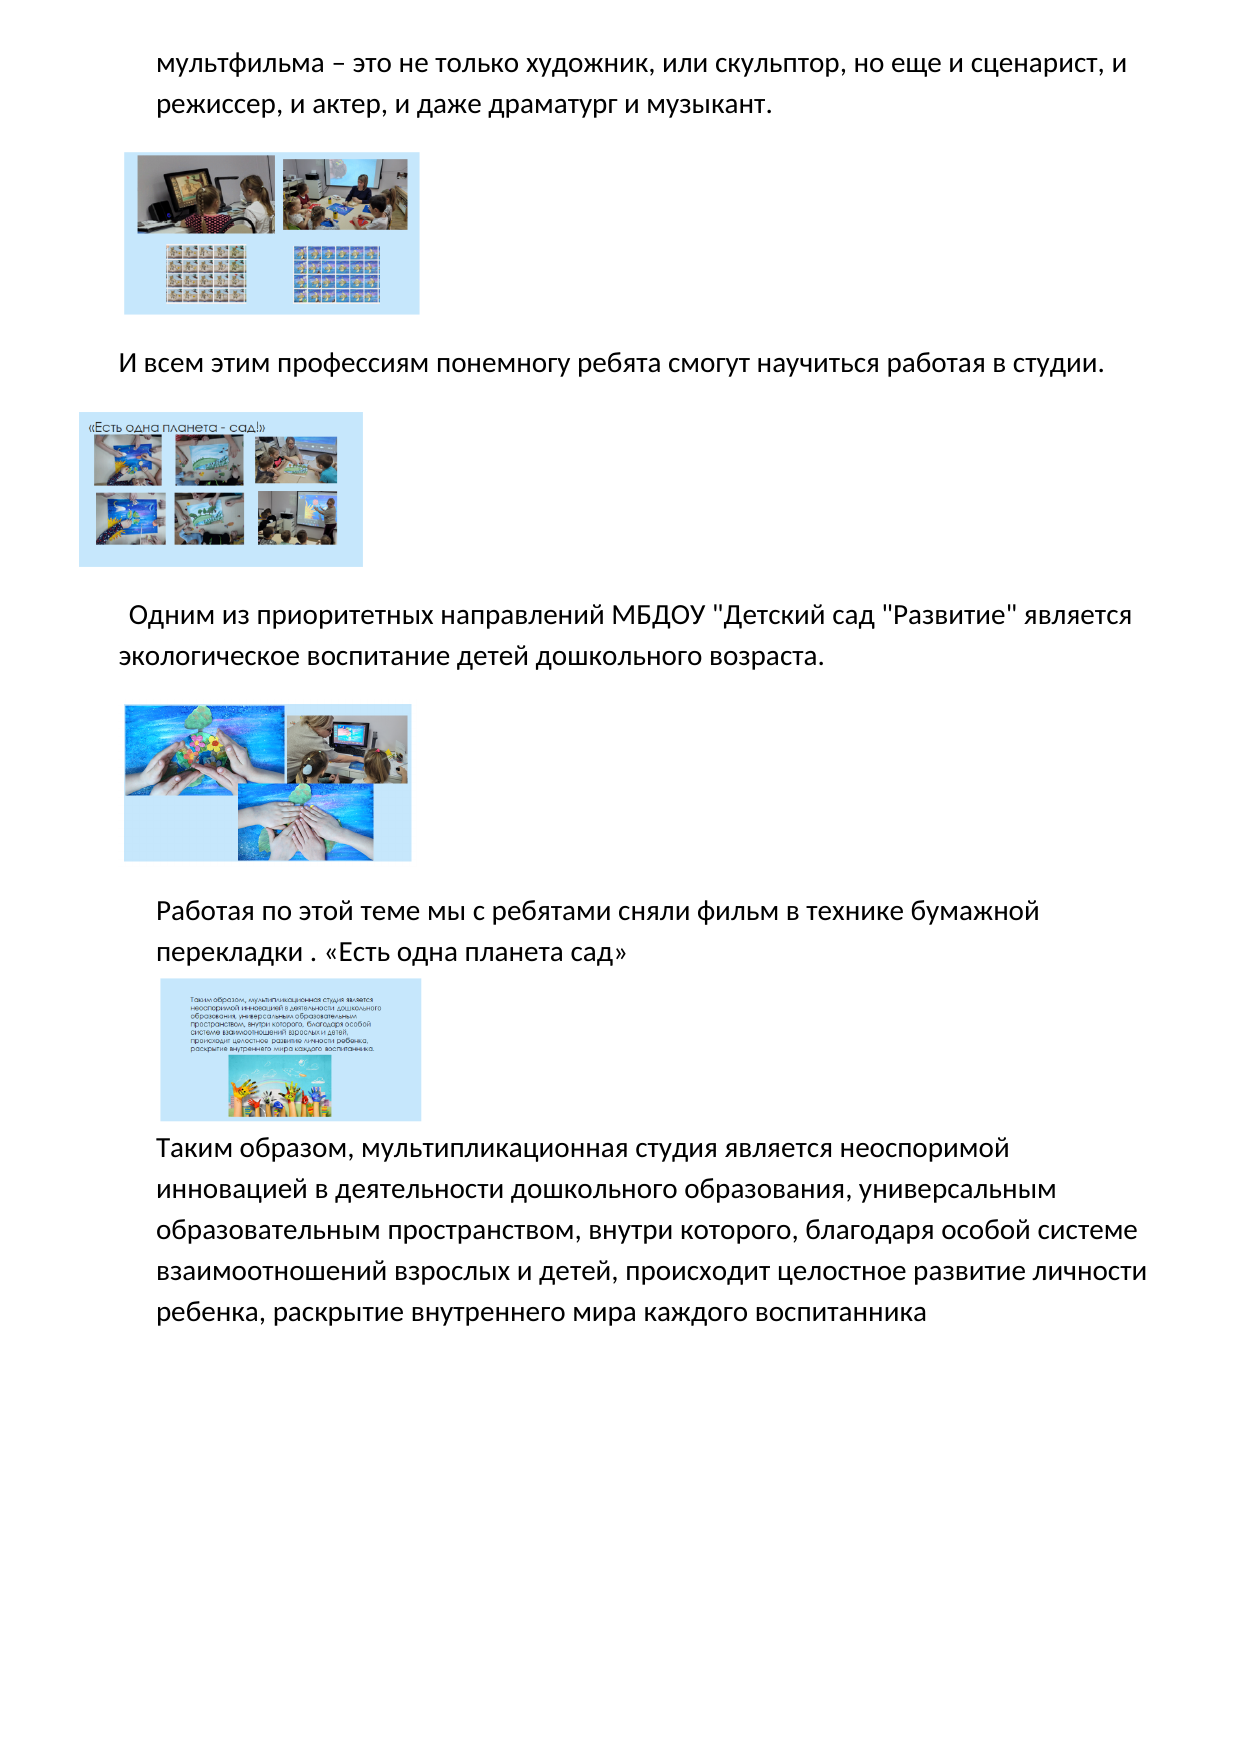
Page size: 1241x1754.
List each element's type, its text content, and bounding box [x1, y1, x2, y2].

list Работая по этой теме мы с ребятами сняли фильм в технике бумажной перекладки . «Есть одна планета сад» [156, 892, 1152, 968]
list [156, 44, 1152, 121]
list Таким образом, мультипликационная студия является неоспоримой инновацией в деятельности дошкольного образования, универсальным образовательным пространством, внутри которого, благодаря особой системе взаимоотношений взрослых и детей, происходит целостное развитие личности ребенка, раскрытие внутреннего мира каждого воспитанника [156, 1129, 1152, 1329]
picture [73, 406, 368, 572]
text Одним из приоритетных направлений МБДОУ "Детский сад "Развитие" является экологическое воспитание детей дошкольного возраста. [118, 596, 1152, 673]
picture [155, 973, 425, 1126]
picture [118, 147, 425, 320]
picture [118, 699, 417, 867]
text И всем этим профессиям понемногу ребята смогут научиться работая в студии. [118, 344, 1152, 380]
